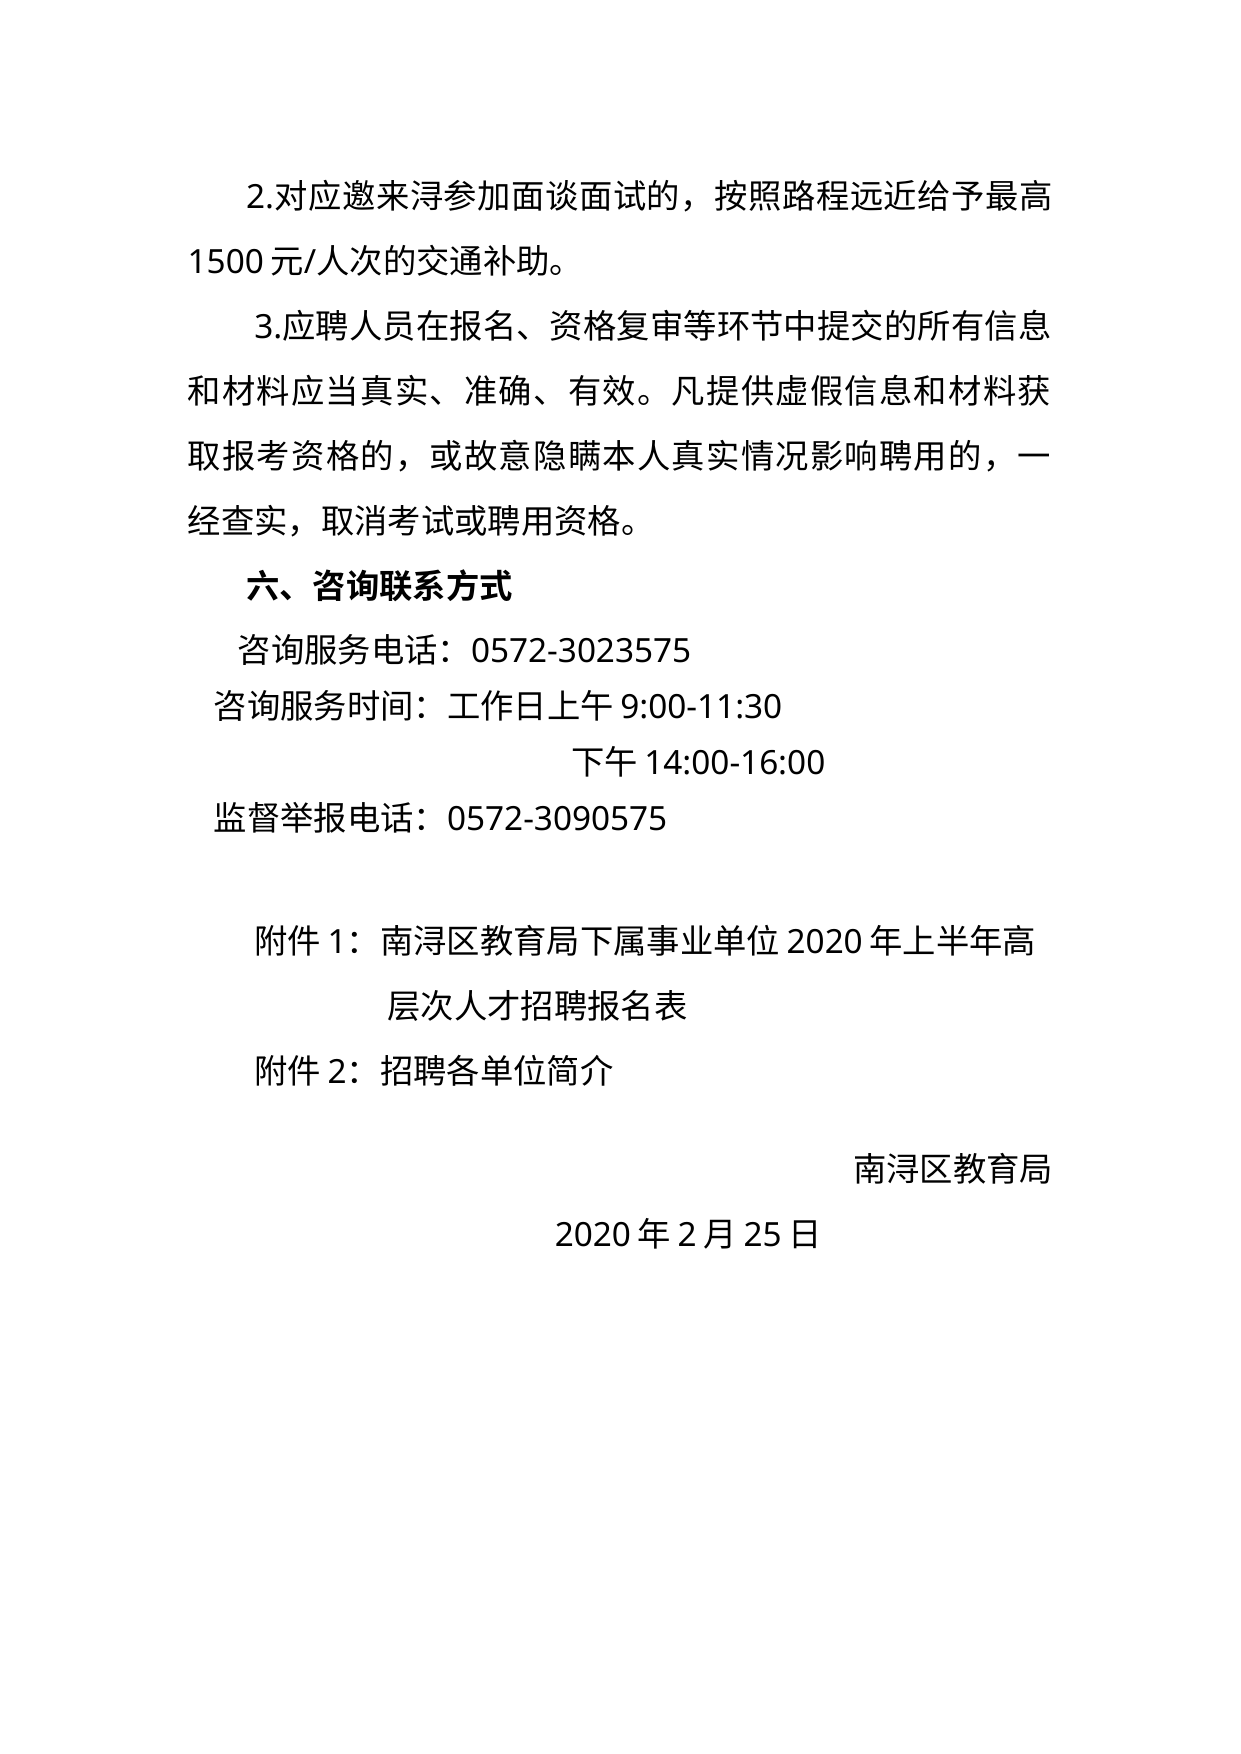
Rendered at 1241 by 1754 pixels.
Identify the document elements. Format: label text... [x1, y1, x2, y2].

text 下午14:00-16:00 监督举报电话：0572-3090575 [187, 729, 1053, 842]
text 附件2：招聘各单位简介 [254, 1037, 1053, 1102]
text 附件1：南浔区教育局下属事业单位2020年上半年高层次人才招聘报名表 [254, 907, 1053, 1037]
text 2020年2月25日 [187, 1199, 1053, 1264]
text 咨询服务电话：0572-3023575 咨询服务时间：工作日上午9:00-11:30 [187, 617, 1053, 729]
text 南浔区教育局 [187, 1134, 1053, 1199]
text 六、咨询联系方式 [187, 552, 1053, 617]
text 2.对应邀来浔参加面谈面试的，按照路程远近给予最高1500元/人次的交通补助。 [187, 162, 1053, 292]
text 3.应聘人员在报名、资格复审等环节中提交的所有信息和材料应当真实、准确、有效。凡提供虚假信息和材料获取报考资格的，或故意隐瞒本人真实情况影响聘用的，一经查实，取消考试或聘用资格。 [187, 292, 1053, 552]
